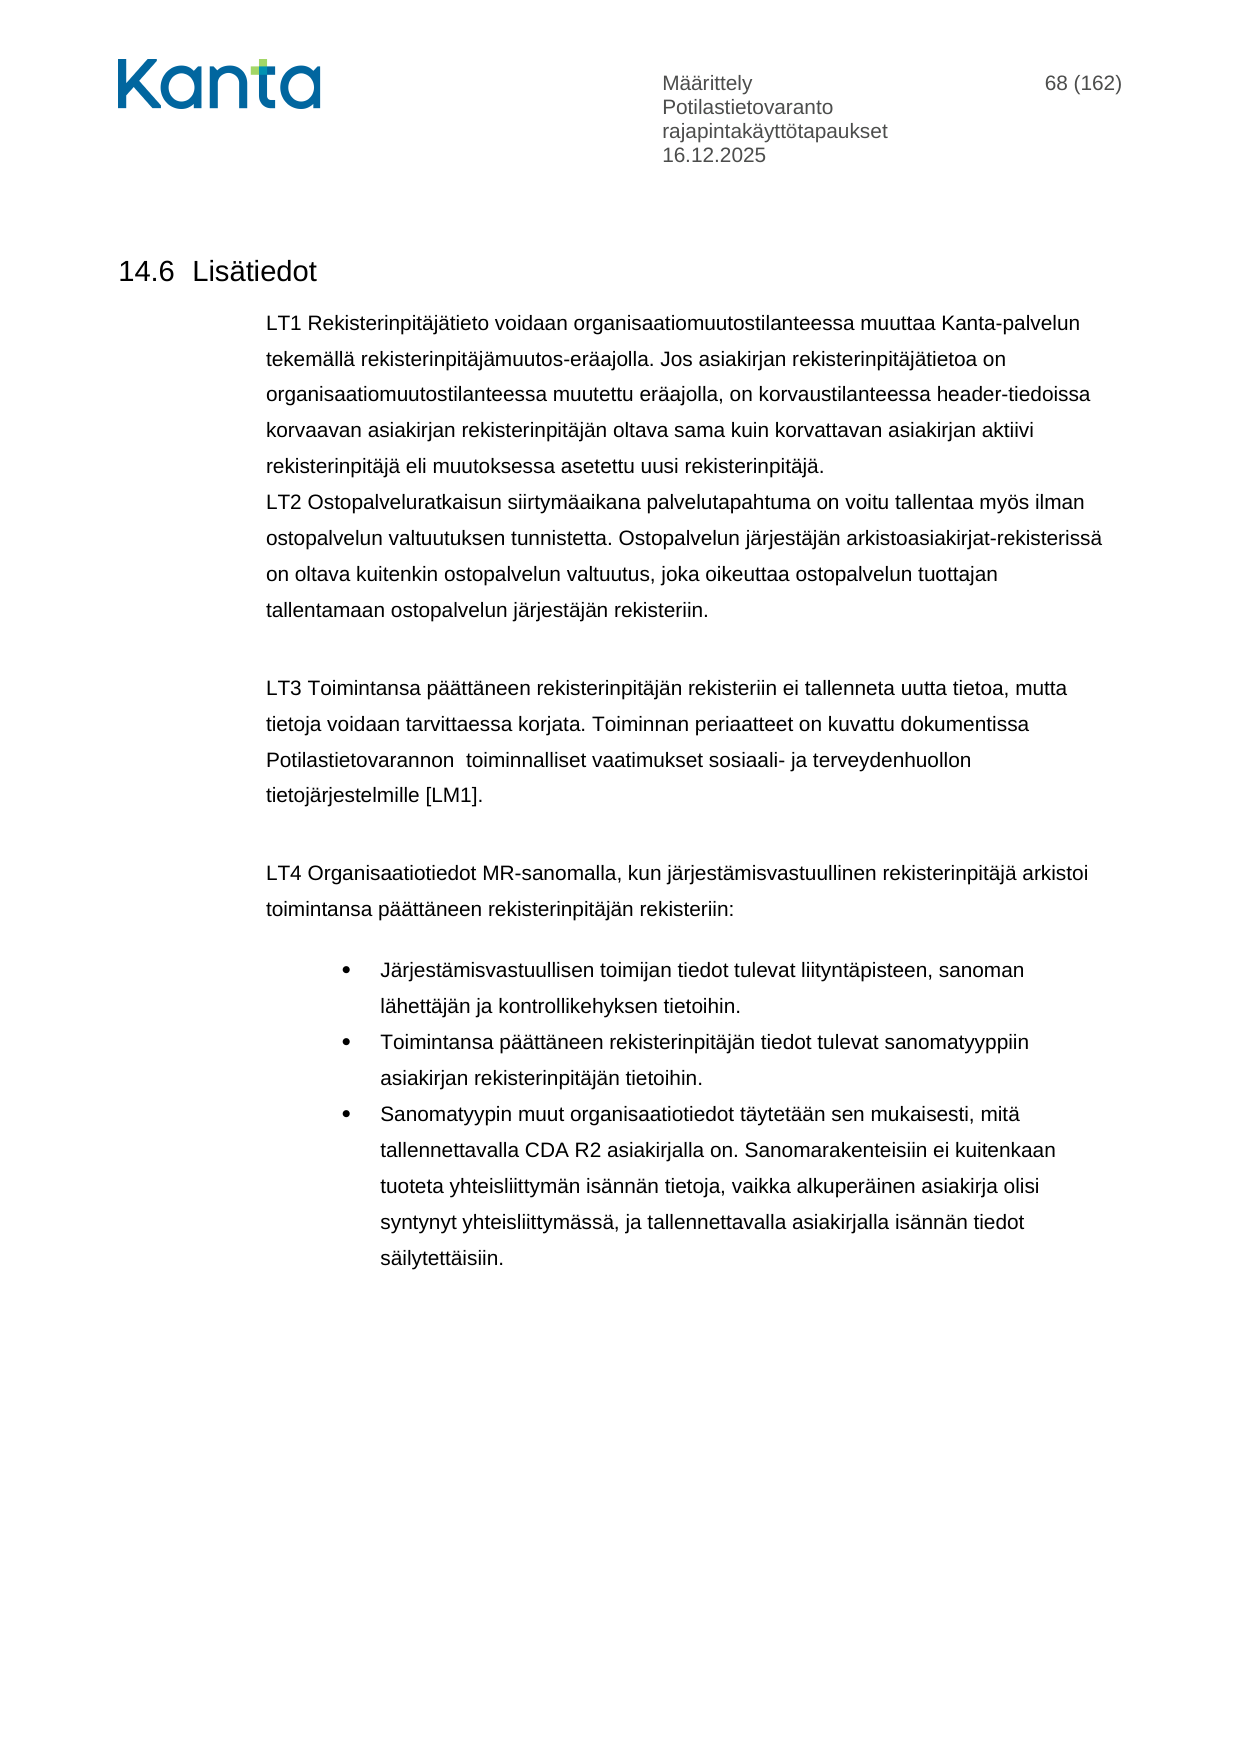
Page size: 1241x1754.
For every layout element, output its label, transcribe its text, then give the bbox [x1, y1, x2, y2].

list Järjestämisvastuullisen toimijan tiedot tulevat liityntäpisteen, sanoman lähettäjän ja kontrollikehyksen tietoihin. [343, 958, 1107, 1018]
text LT3 Toimintansa päättäneen rekisterinpitäjän rekisteriin ei tallenneta uutta tietoa, mutta tietoja voidaan tarvittaessa korjata. Toiminnan periaatteet on kuvattu dokumentissa Potilastietovarannon toiminnalliset vaatimukset sosiaali- ja terveydenhuollon tietojärjestelmille [LM1]. [266, 676, 1107, 807]
text LT4 Organisaatiotiedot MR-sanomalla, kun järjestämisvastuullinen rekisterinpitäjä arkistoi toimintansa päättäneen rekisterinpitäjän rekisteriin: [266, 861, 1107, 921]
subtitle Lisätiedot [118, 254, 1107, 287]
text LT2 Ostopalveluratkaisun siirtymäaikana palvelutapahtuma on voitu tallentaa myös ilman ostopalvelun valtuutuksen tunnistetta. Ostopalvelun järjestäjän arkistoasiakirjat-rekisterissä on oltava kuitenkin ostopalvelun valtuutus, joka oikeuttaa ostopalvelun tuottajan tallentamaan ostopalvelun järjestäjän rekisteriin. [266, 490, 1107, 622]
text LT1 Rekisterinpitäjätieto voidaan organisaatiomuutostilanteessa muuttaa Kanta-palvelun tekemällä rekisterinpitäjämuutos-eräajolla. Jos asiakirjan rekisterinpitäjätietoa on organisaatiomuutostilanteessa muutettu eräajolla, on korvaustilanteessa header-tiedoissa korvaavan asiakirjan rekisterinpitäjän oltava sama kuin korvattavan asiakirjan aktiivi rekisterinpitäjä eli muutoksessa asetettu uusi rekisterinpitäjä. [266, 310, 1107, 478]
picture [118, 59, 321, 109]
list Toimintansa päättäneen rekisterinpitäjän tiedot tulevat sanomatyyppiin asiakirjan rekisterinpitäjän tietoihin. [343, 1030, 1107, 1090]
list Sanomatyypin muut organisaatiotiedot täytetään sen mukaisesti, mitä tallennettavalla CDA R2 asiakirjalla on. Sanomarakenteisiin ei kuitenkaan tuoteta yhteisliittymän isännän tietoja, vaikka alkuperäinen asiakirja olisi syntynyt yhteisliittymässä, ja tallennettavalla asiakirjalla isännän tiedot säilytettäisiin. [343, 1102, 1107, 1269]
